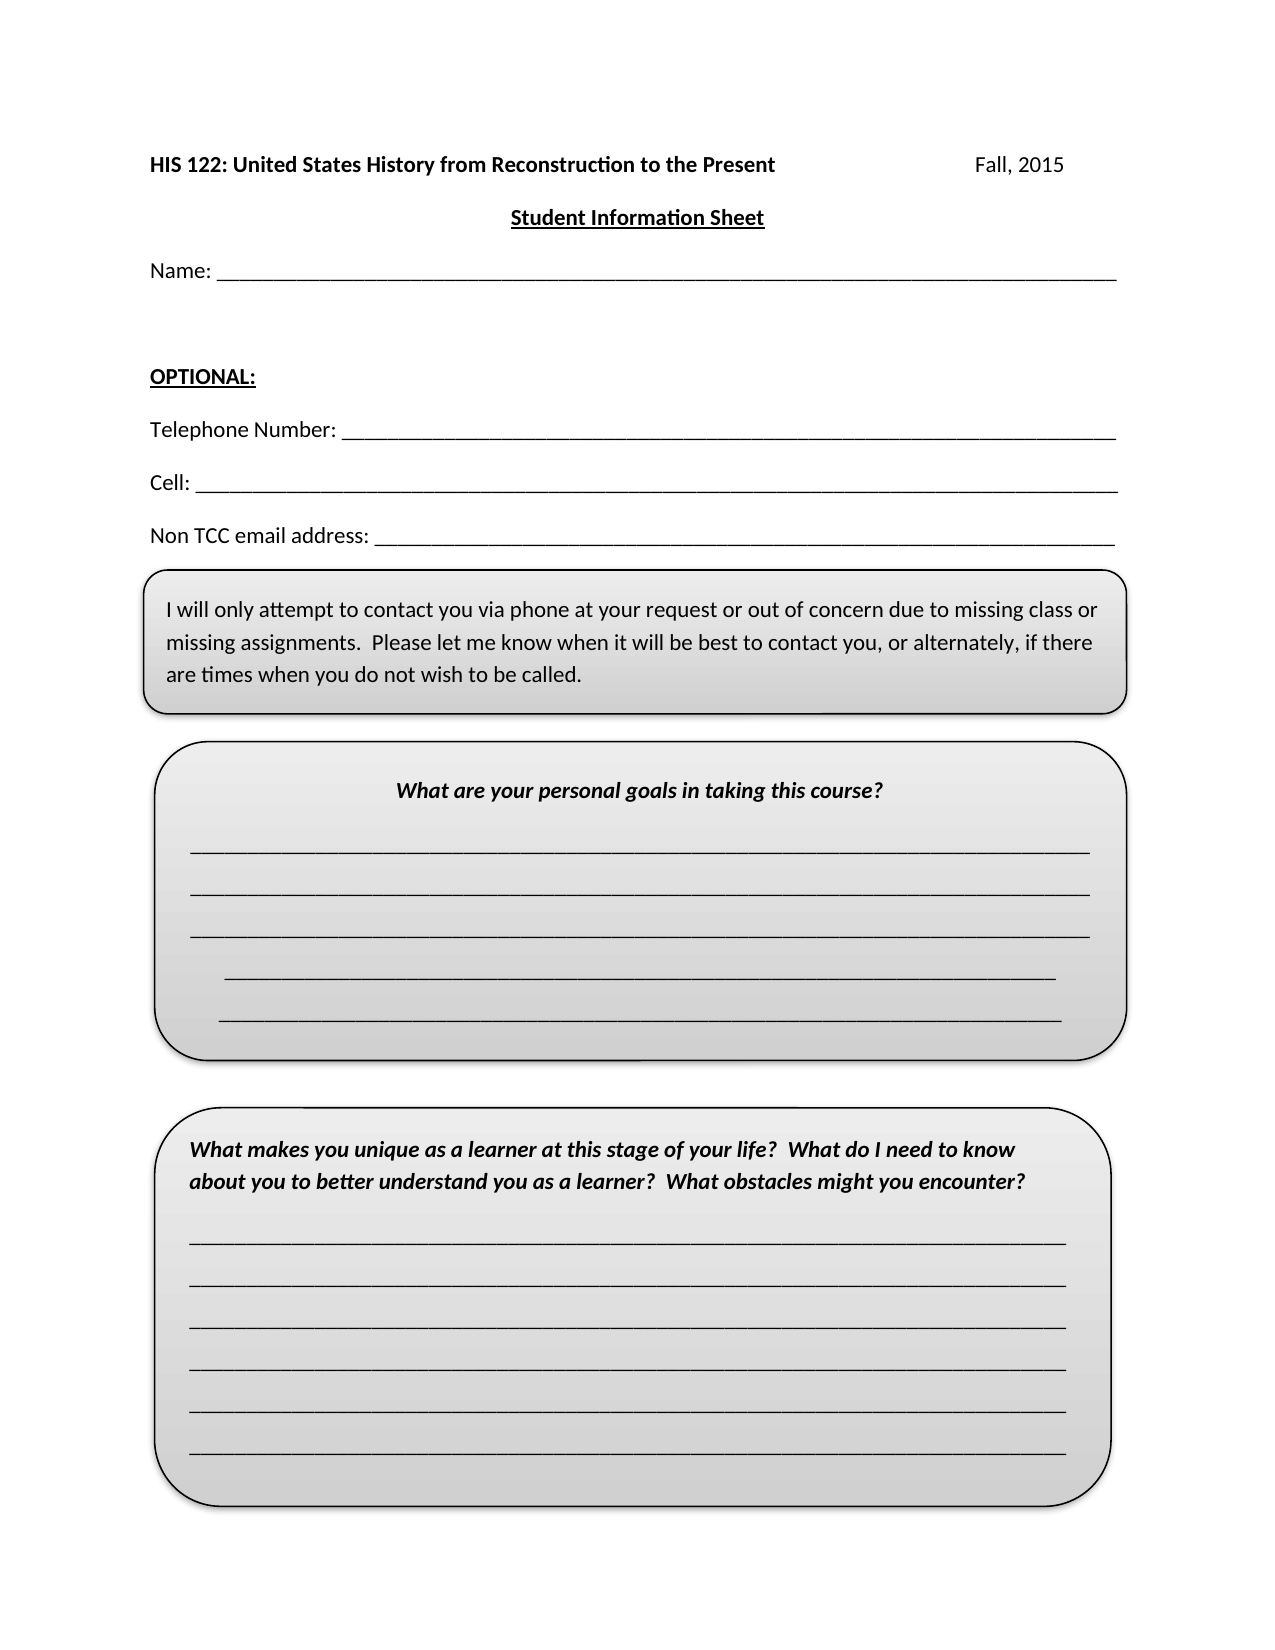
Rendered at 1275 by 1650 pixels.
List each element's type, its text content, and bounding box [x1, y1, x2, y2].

text OPTIONAL: [150, 362, 1125, 390]
text Name: _______________________________________________________________________________ [150, 256, 1125, 284]
text Telephone Number: ____________________________________________________________________ [150, 415, 1125, 443]
text HIS 122: United States History from Reconstruction to the Present Fall, 2015 [150, 150, 1125, 178]
text Non TCC email address: _________________________________________________________________ [150, 521, 1125, 549]
text Cell: _________________________________________________________________________________ [150, 468, 1125, 496]
text Student Information Sheet [150, 203, 1125, 231]
